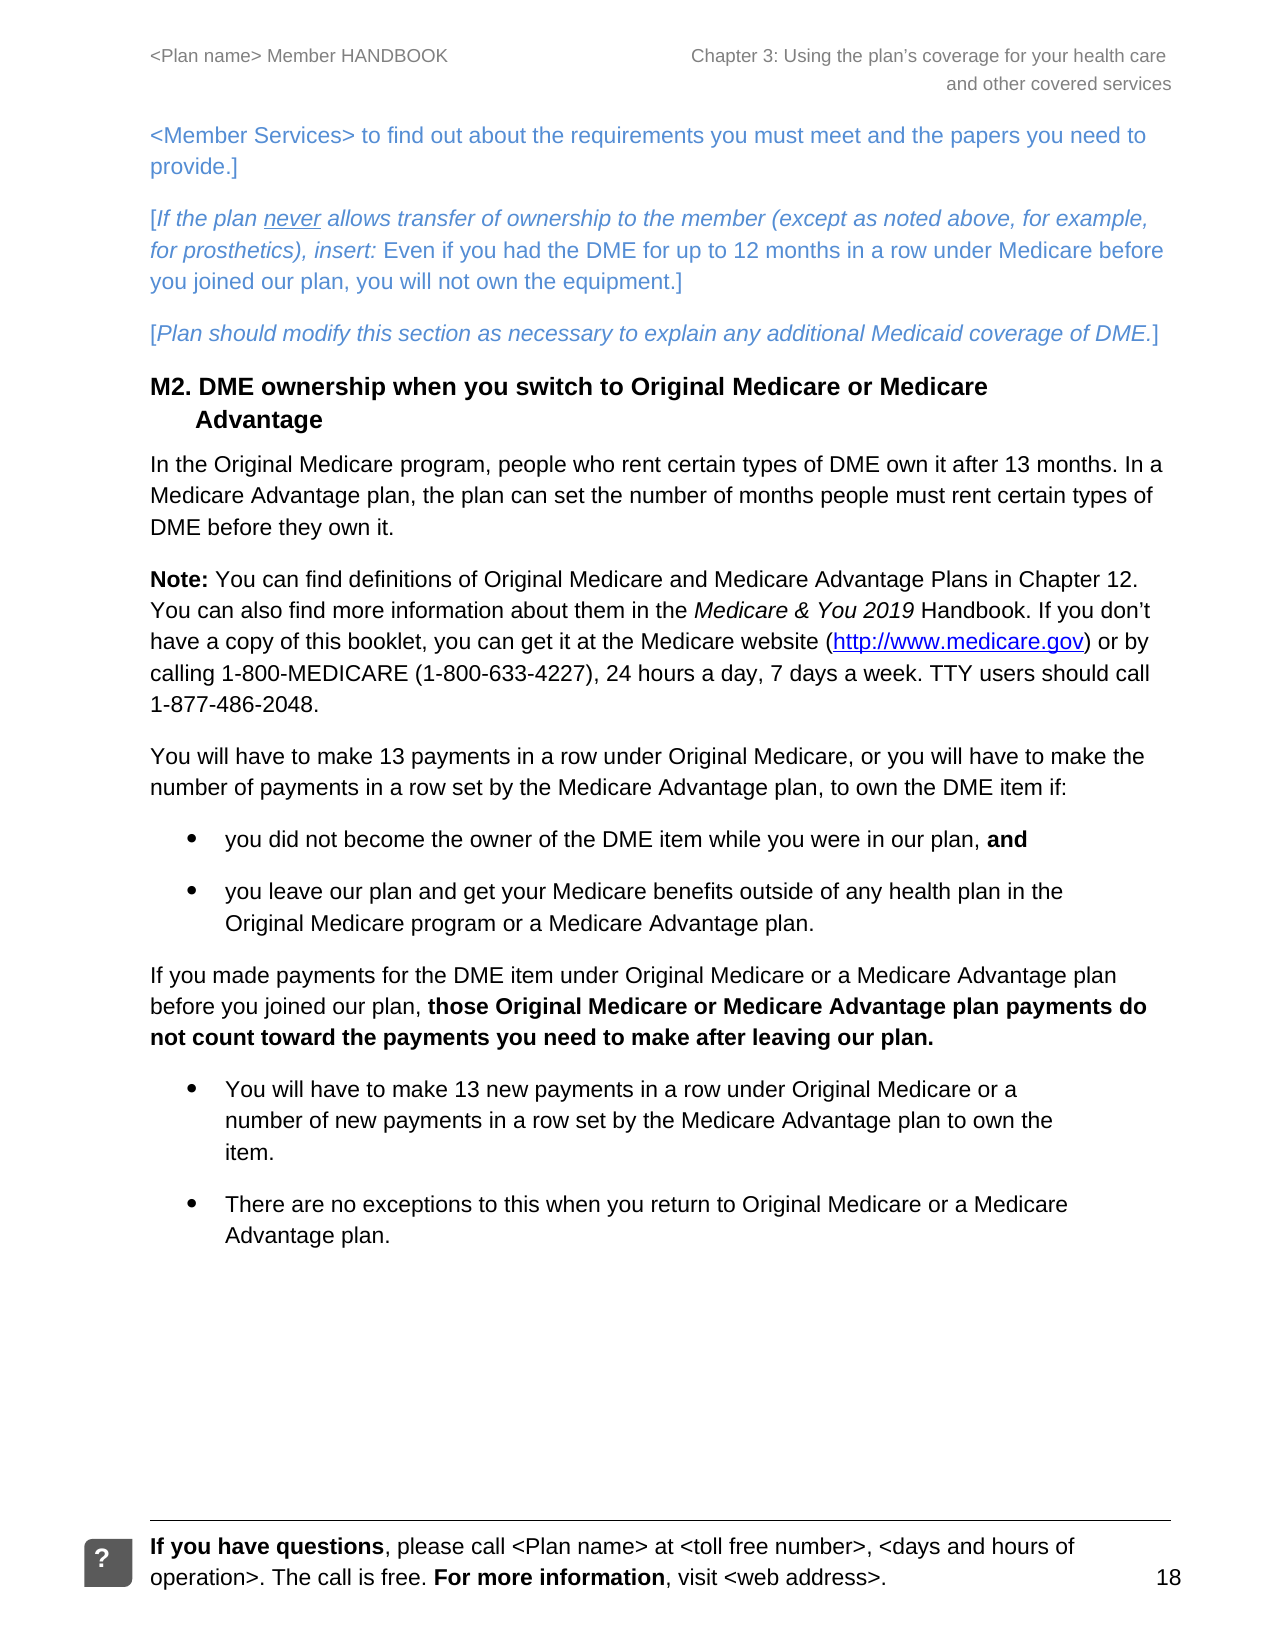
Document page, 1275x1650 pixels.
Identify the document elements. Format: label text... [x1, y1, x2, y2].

subtitle M2. DME ownership when you switch to Original Medicare or Medicare Advantage [150, 368, 1096, 435]
list you leave our plan and get your Medicare benefits outside of any health plan in the Original Medicare program or a Medicare Advantage plan. [187, 875, 1096, 937]
list you did not become the owner of the DME item while you were in our plan, and [187, 823, 1096, 854]
list There are no exceptions to this when you return to Original Medicare or a Medicare Advantage plan. [187, 1187, 1096, 1250]
text If you made payments for the DME item under Original Medicare or a Medicare Advantage plan before you joined our plan, those Original Medicare or Medicare Advantage plan payments do not count toward the payments you need to make after leaving our plan. [150, 958, 1171, 1052]
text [150, 118, 1171, 181]
text In the Original Medicare program, people who rent certain types of DME own it after 13 months. In a Medicare Advantage plan, the plan can set the number of months people must rent certain types of DME before they own it. [150, 448, 1171, 541]
text You will have to make 13 payments in a row under Original Medicare, or you will have to make the number of payments in a row set by the Medicare Advantage plan, to own the DME item if: [150, 739, 1171, 802]
text Note: You can find definitions of Original Medicare and Medicare Advantage Plans in Chapter 12. You can also find more information about them in the Medicare & You 2019 Handbook. If you don’t have a copy of this booklet, you can get it at the Medicare website (http://www.medicare.gov) or by calling 1-800-MEDICARE (1-800-633-4227), 24 hours a day, 7 days a week. TTY users should call 1-877-486-2048. [150, 562, 1171, 718]
text [Plan should modify this section as necessary to explain any additional Medicaid coverage of DME.] [150, 316, 1171, 348]
list You will have to make 13 new payments in a row under Original Medicare or a number of new payments in a row set by the Medicare Advantage plan to own the item. [187, 1073, 1096, 1166]
text [If the plan never allows transfer of ownership to the member (except as noted above, for example, for prosthetics), insert: Even if you had the DME for up to 12 months in a row under Medicare before you joined our plan, you will not own the equipment.] [150, 202, 1171, 296]
